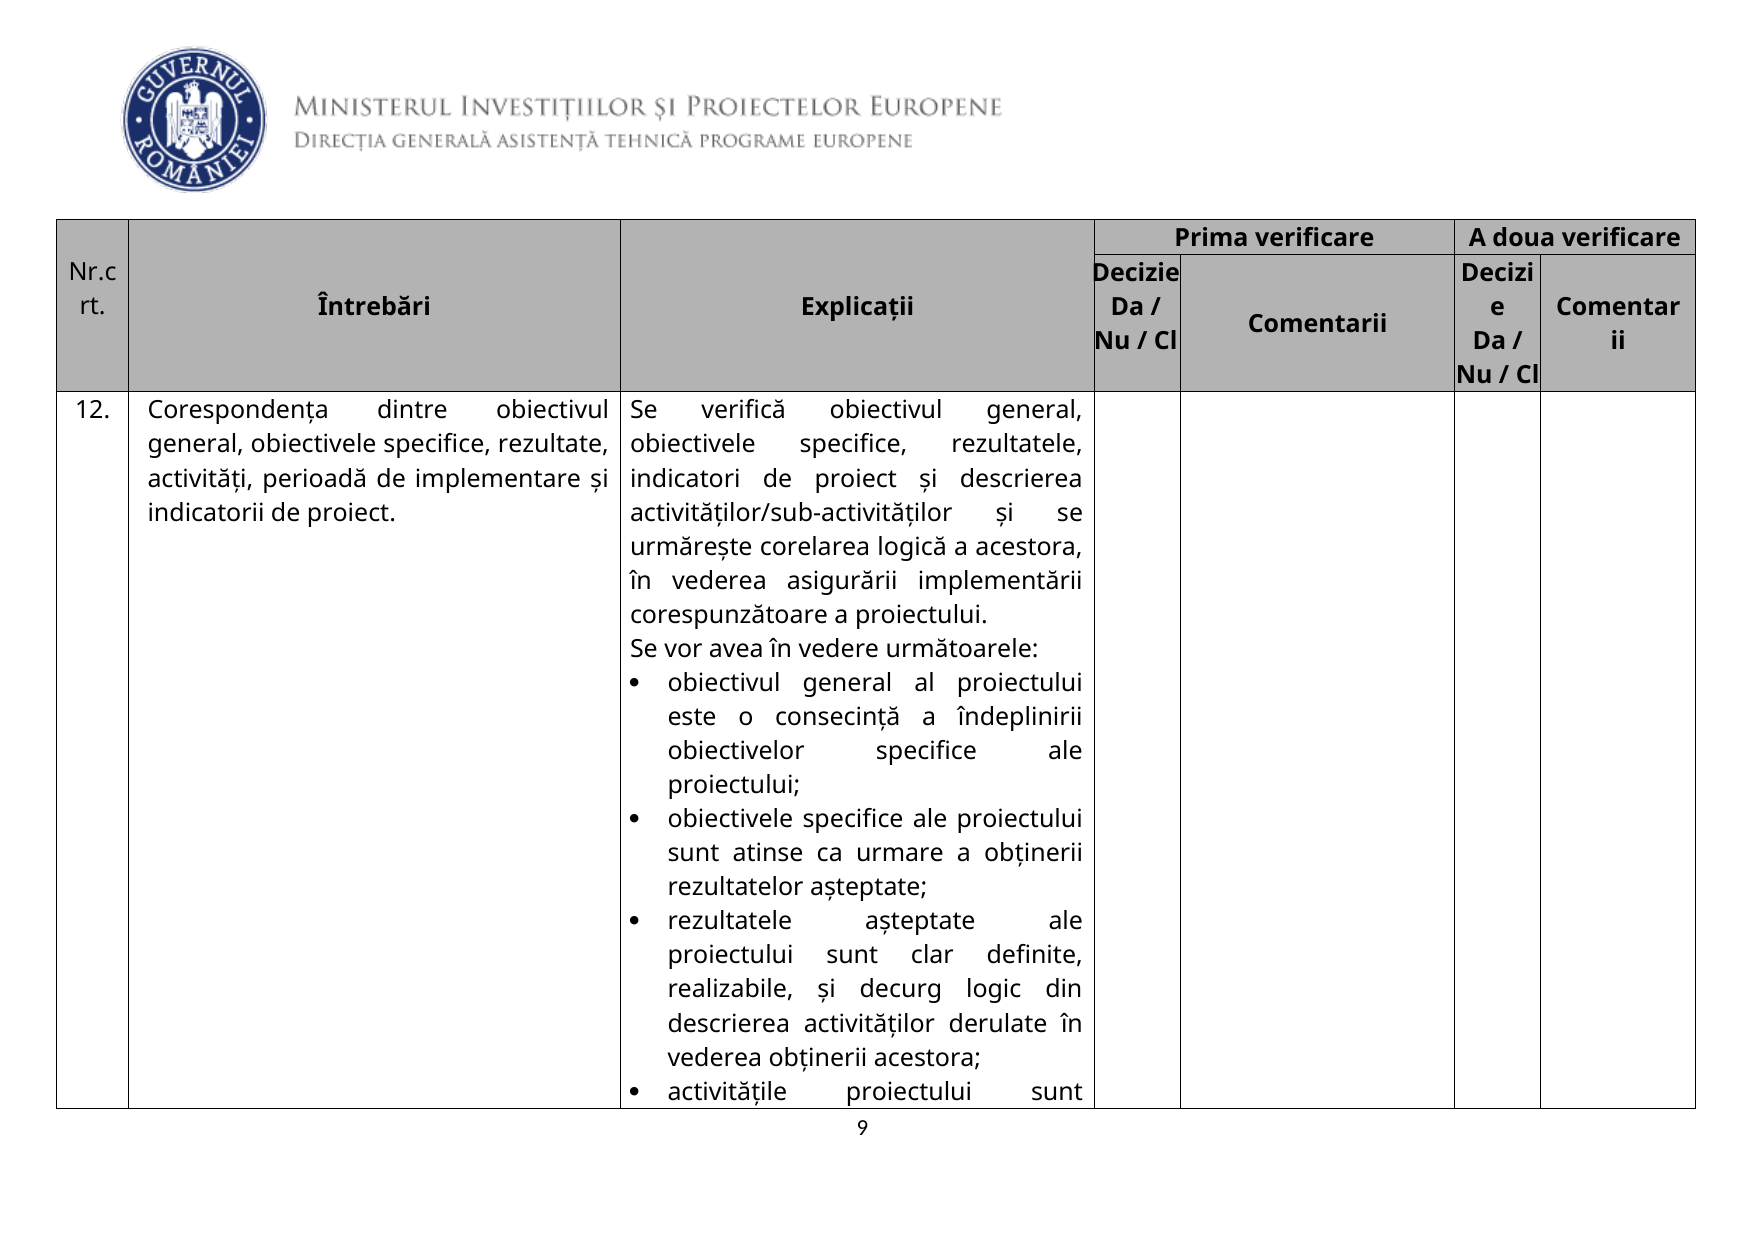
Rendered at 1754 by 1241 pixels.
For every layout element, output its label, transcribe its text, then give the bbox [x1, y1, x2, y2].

table_header Nr.crt. [57, 220, 128, 391]
table_header Prima verificare [1095, 220, 1454, 254]
table_cell Corespondența dintre obiectivul general, obiectivele specifice, rezultate, activități, perioadă de implementare și indicatorii de proiect. [129, 392, 620, 1107]
table_cell Decizie Da / Nu / Cl [1455, 255, 1540, 391]
table_cell [1541, 392, 1695, 1107]
table_cell Se verifică obiectivul general, obiectivele specifice, rezultatele, indicatori de proiect și descrierea activităților/sub-activităților și se urmărește corelarea logică a acestora, în vederea asigurării implementării corespunzătoare a proiectului. Se vor avea în vedere următoarele: obiectivul general al proiectului este o consecinţă a îndeplinirii obiectivelor specifice ale proiectului; obiectivele specifice ale proiectului sunt atinse ca urmare a obținerii rezultatelor așteptate; rezultatele așteptate ale proiectului sunt clar definite, realizabile, și decurg logic din descrierea activităților derulate în vederea obținerii acestora; activitățile proiectului sunt formulate pornind de la Domeniile de interes pentru care se poate aplica, descrise pentru fiecare acțiune în Ghidul Solicitantului – secțiunea 1.3 Acțiunile sprijinite și activități; activitățile proiectului conduc la atingerea rezultatelor așteptate; Este prezentat un calendar realist al activităţilor propuse, verificându-se funcția Activități previzionate pentru care se solicită finanțare nerambursabilă și funcția Plan de achiziții din cererea de finanțare. Se urmărește dacă: - proiectul va fi implementat în intervalul de timp ianuarie 2014 - decembrie 2022; - durata activităților este estimată realist și dacă se înlănţuie logic din punct de vedere al succesiunii în timp; - achizițiile necesare susținerii implementării proiectului (ex. serviciile de management al proiectului, consumabile ș.a.) sunt prevăzute la începutul proiectului. rezultatele așteptate sunt cuantificate prin indicatorii de proiect stabiliți; valoarea țintei stabilite pentru indicatorul proiectului este realistă. [621, 392, 1094, 1107]
picture [118, 43, 1152, 194]
table_cell [1095, 392, 1180, 1107]
table_cell Decizie Da / Nu / Cl [1095, 255, 1180, 391]
table_header A doua verificare [1455, 220, 1695, 254]
table_header Întrebări [129, 220, 620, 391]
table_cell [1181, 392, 1454, 1107]
table_cell [1455, 392, 1540, 1107]
table_cell Comentarii [1541, 255, 1695, 391]
table_header Explicații [621, 220, 1094, 391]
table_cell Comentarii [1181, 255, 1454, 391]
table_cell 12. [57, 392, 128, 1107]
